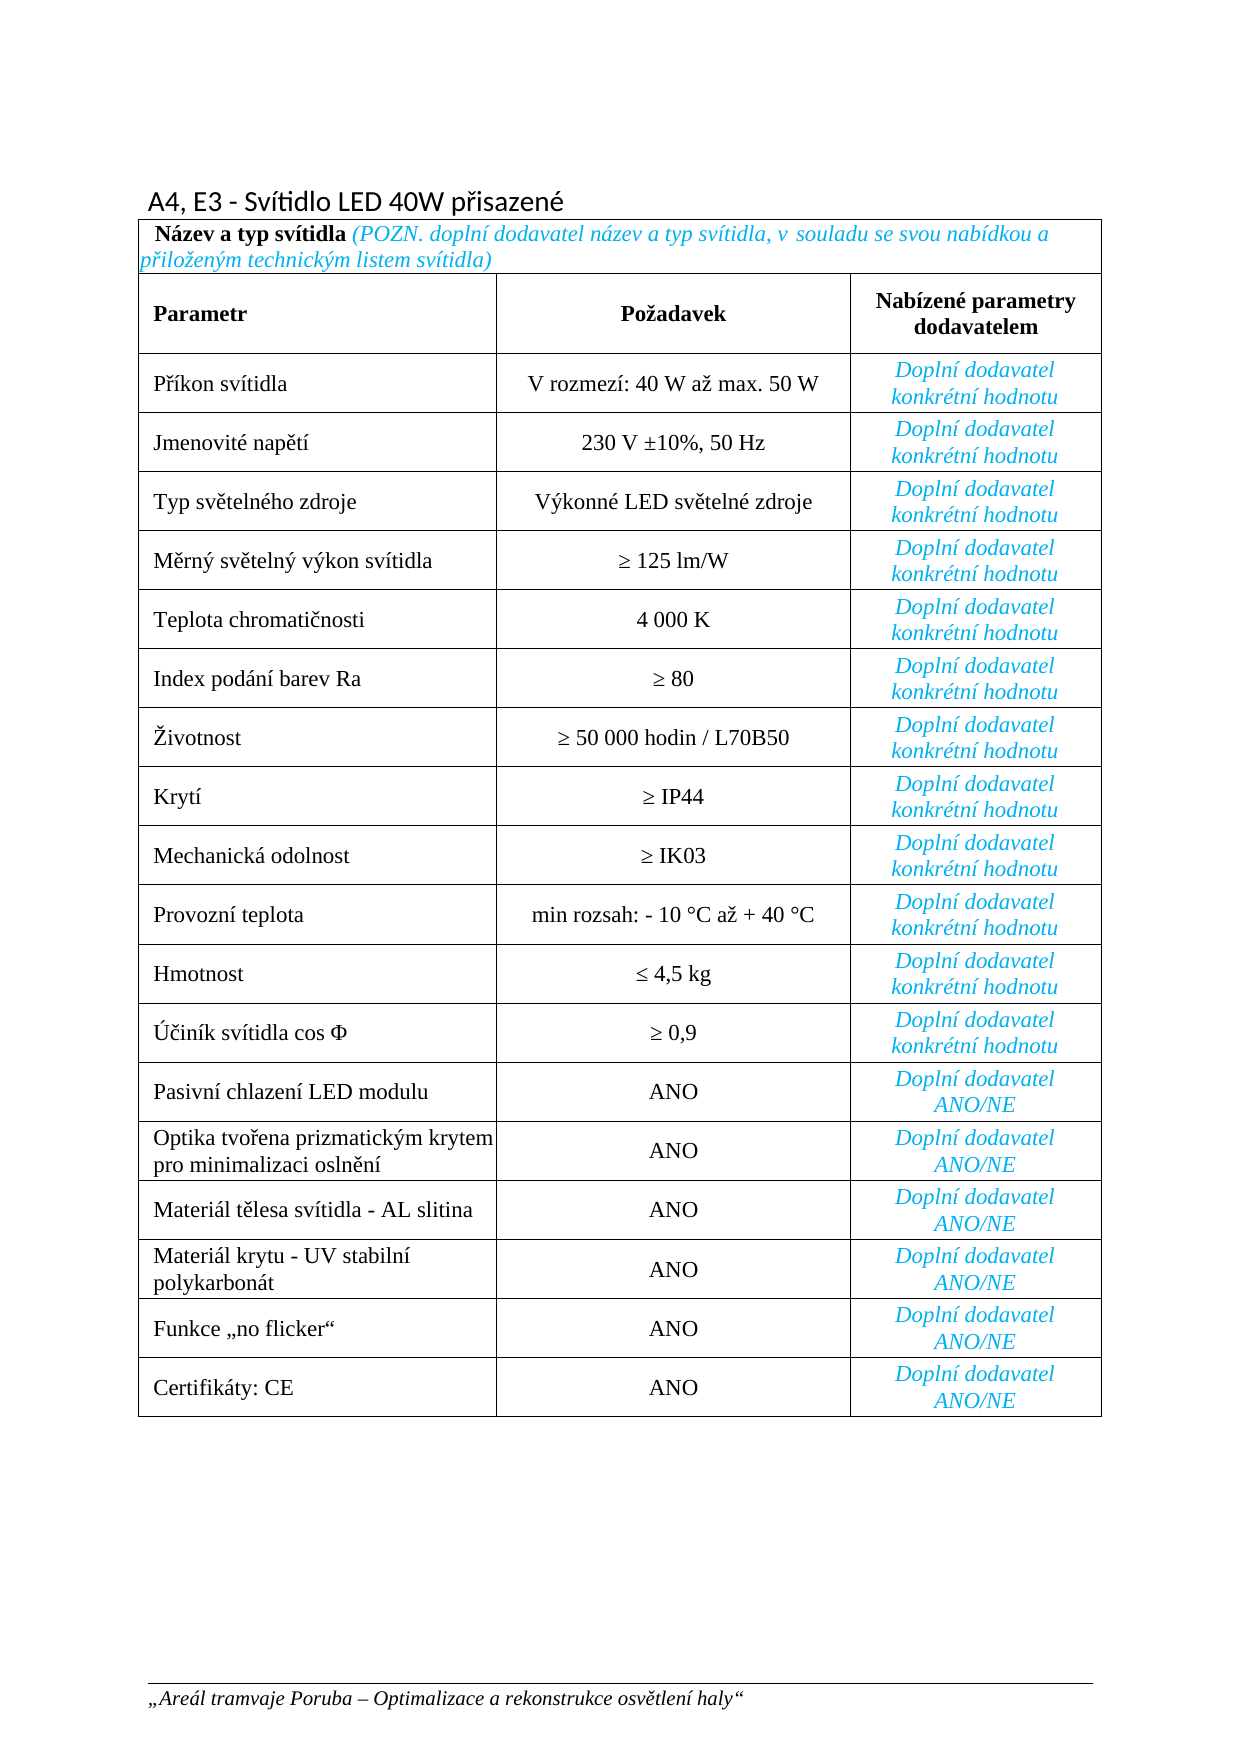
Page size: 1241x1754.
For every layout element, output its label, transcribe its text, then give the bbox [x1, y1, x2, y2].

table_cell Funkce „no flicker“ [139, 1299, 496, 1357]
text A4, E3 - Svítidlo LED 40W přisazené [148, 183, 1093, 219]
table_cell Doplní dodavatel ANO/NE [851, 1299, 1101, 1357]
table_cell ≥ 80 [497, 649, 850, 707]
table_cell 4 000 K [497, 590, 850, 648]
table_cell Doplní dodavatel konkrétní hodnotu [851, 413, 1101, 471]
table_cell Doplní dodavatel konkrétní hodnotu [851, 708, 1101, 766]
table_cell Doplní dodavatel konkrétní hodnotu [851, 590, 1101, 648]
table_cell Doplní dodavatel ANO/NE [851, 1240, 1101, 1298]
table_cell Materiál tělesa svítidla - AL slitina [139, 1181, 496, 1239]
table_cell Požadavek [497, 274, 850, 353]
table_cell Optika tvořena prizmatickým krytem pro minimalizaci oslnění [139, 1122, 496, 1180]
table_cell Mechanická odolnost [139, 826, 496, 884]
table_cell ANO [497, 1122, 850, 1180]
table_cell Doplní dodavatel ANO/NE [851, 1181, 1101, 1239]
table_cell Doplní dodavatel konkrétní hodnotu [851, 767, 1101, 825]
table_cell Krytí [139, 767, 496, 825]
table_cell Typ světelného zdroje [139, 472, 496, 530]
table_cell Pasivní chlazení LED modulu [139, 1063, 496, 1121]
table_cell Doplní dodavatel konkrétní hodnotu [851, 354, 1101, 412]
table_cell ≥ IP44 [497, 767, 850, 825]
table_cell Doplní dodavatel ANO/NE [851, 1122, 1101, 1180]
table_cell Hmotnost [139, 945, 496, 1002]
table_cell Doplní dodavatel ANO/NE [851, 1358, 1101, 1416]
table_cell Certifikáty: CE [139, 1358, 496, 1416]
table_cell Doplní dodavatel ANO/NE [851, 1063, 1101, 1121]
table_cell Doplní dodavatel konkrétní hodnotu [851, 649, 1101, 707]
table_cell Jmenovité napětí [139, 413, 496, 471]
table_cell Materiál krytu - UV stabilní polykarbonát [139, 1240, 496, 1298]
table_cell Doplní dodavatel konkrétní hodnotu [851, 826, 1101, 884]
table_cell Parametr [139, 274, 496, 353]
table_cell Doplní dodavatel konkrétní hodnotu [851, 945, 1101, 1002]
table_cell Doplní dodavatel konkrétní hodnotu [851, 1004, 1101, 1062]
table_cell Příkon svítidla [139, 354, 496, 412]
table_cell ≤ 4,5 kg [497, 945, 850, 1002]
table_cell Provozní teplota [139, 885, 496, 943]
table_cell Měrný světelný výkon svítidla [139, 531, 496, 589]
table_cell ≥ 50 000 hodin / L70B50 [497, 708, 850, 766]
table_cell min rozsah: - 10 °C až + 40 °C [497, 885, 850, 943]
table_cell ANO [497, 1299, 850, 1357]
table_cell ANO [497, 1240, 850, 1298]
table_cell V rozmezí: 40 W až max. 50 W [497, 354, 850, 412]
table_cell ≥ 125 lm/W [497, 531, 850, 589]
table_cell Doplní dodavatel konkrétní hodnotu [851, 885, 1101, 943]
table_cell 230 V ±10%, 50 Hz [497, 413, 850, 471]
table_cell ANO [497, 1358, 850, 1416]
table_cell ANO [497, 1063, 850, 1121]
table_cell Životnost [139, 708, 496, 766]
table_cell Teplota chromatičnosti [139, 590, 496, 648]
table_cell Nabízené parametry dodavatelem [851, 274, 1101, 353]
table_cell Doplní dodavatel konkrétní hodnotu [851, 531, 1101, 589]
table_cell Výkonné LED světelné zdroje [497, 472, 850, 530]
table_header Název a typ svítidla (POZN. doplní dodavatel název a typ svítidla, v souladu se svou nabídkou a přiloženým technickým listem svítidla) [139, 220, 1101, 273]
table_cell Index podání barev Ra [139, 649, 496, 707]
table_cell ANO [497, 1181, 850, 1239]
table_cell ≥ 0,9 [497, 1004, 850, 1062]
table_cell Účiník svítidla cos Φ [139, 1004, 496, 1062]
table_cell ≥ IK03 [497, 826, 850, 884]
table_cell Doplní dodavatel konkrétní hodnotu [851, 472, 1101, 530]
